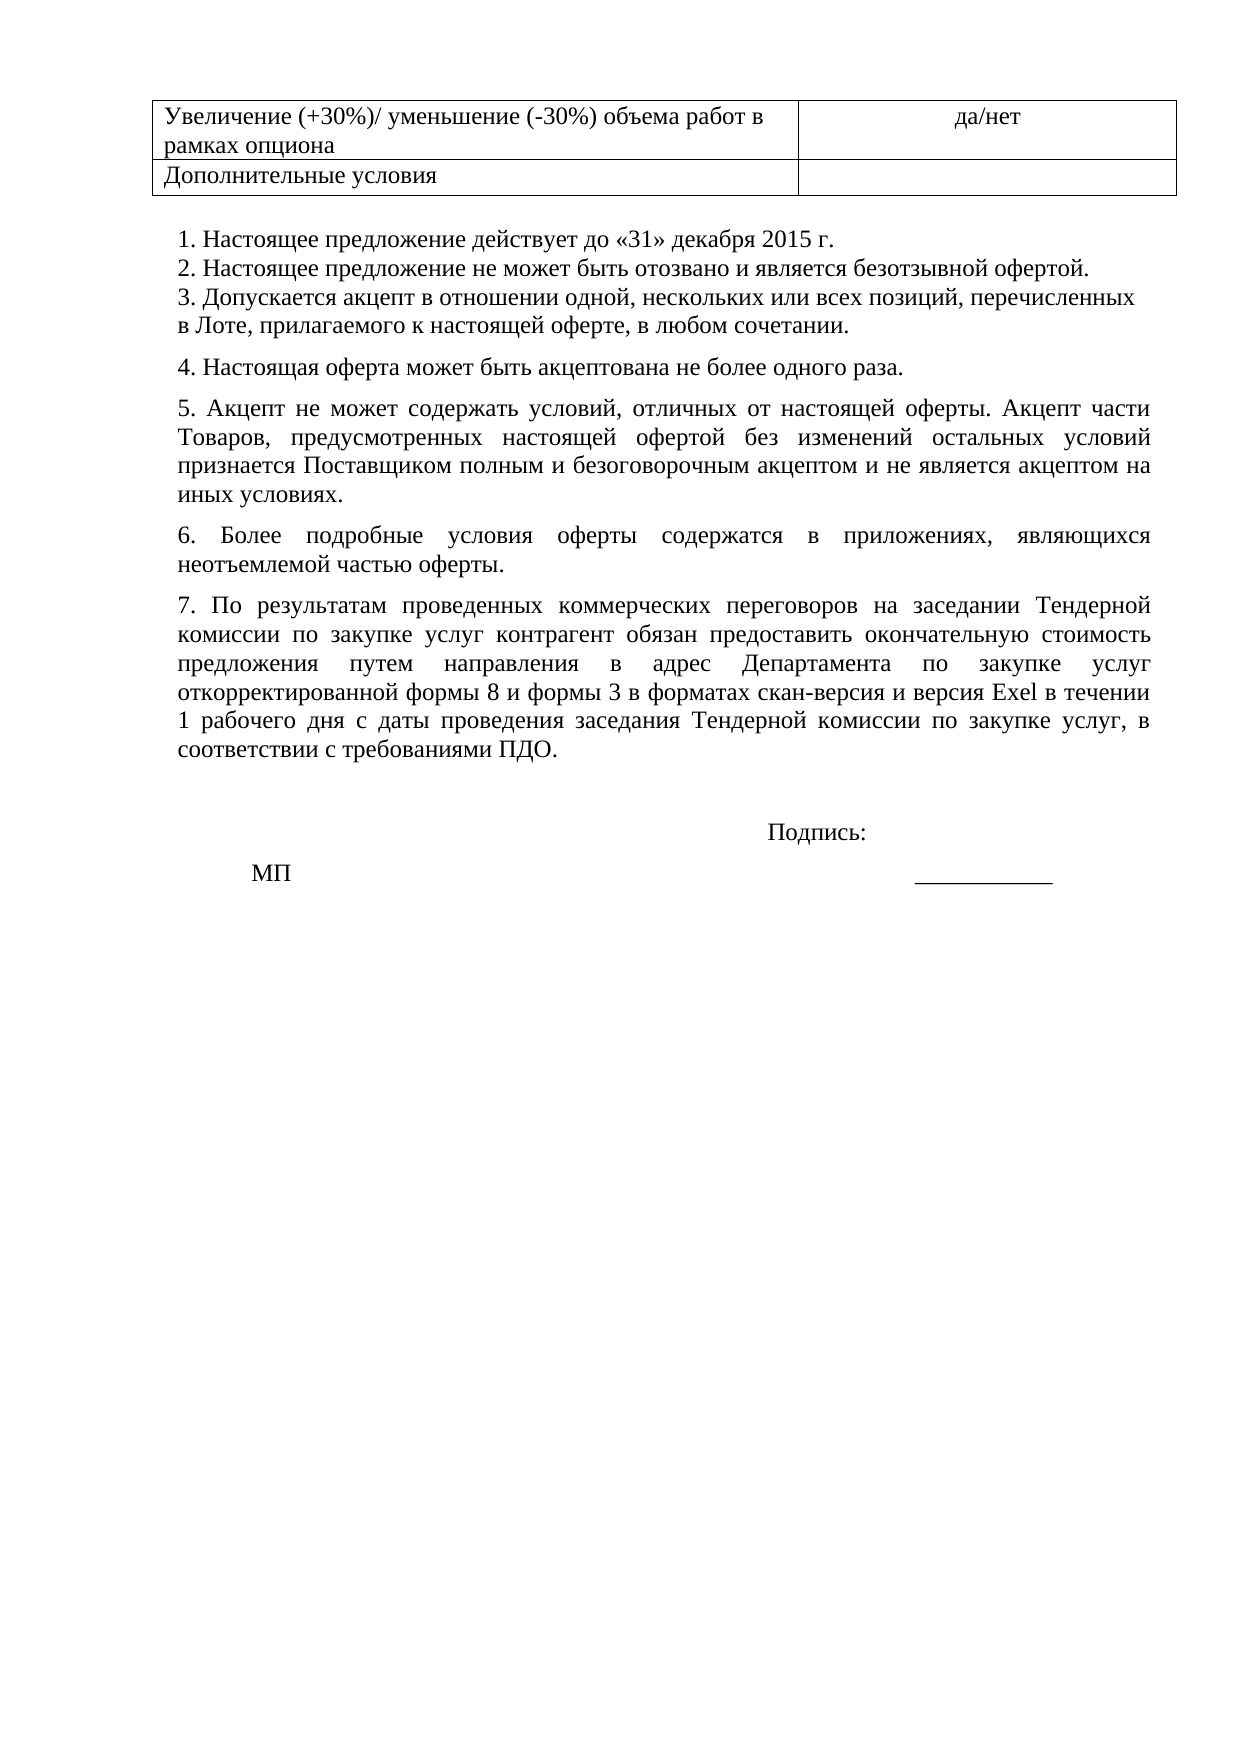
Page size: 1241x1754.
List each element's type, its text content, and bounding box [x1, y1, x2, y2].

text МП ___________ [177, 858, 1152, 887]
text 3. Допускается акцепт в отношении одной, нескольких или всех позиций, перечисленных в Лоте, прилагаемого к настоящей оферте, в любом сочетании. [177, 282, 1152, 339]
text 2. Настоящее предложение не может быть отозвано и является безотзывной офертой. [177, 253, 1152, 282]
text 1. Настоящее предложение действует до «31» декабря 2015 г. [177, 224, 1152, 253]
text 6. Более подробные условия оферты содержатся в приложениях, являющихся неотъемлемой частью оферты. [177, 521, 1152, 578]
table_cell [799, 160, 1176, 194]
text 7. По результатам проведенных коммерческих переговоров на заседании Тендерной комиссии по закупке услуг контрагент обязан предоставить окончательную стоимость предложения путем направления в адрес Департамента по закупке услуг откорректированной формы 8 и формы 3 в форматах скан-версия и версия Exel в течении 1 рабочего дня c даты проведения заседания Тендерной комиссии по закупке услуг, в соответствии с требованиями ПДО. [177, 591, 1152, 763]
table_cell Увеличение (+30%)/ уменьшение (-30%) объема работ в рамках опциона [153, 101, 798, 159]
text Подпись: [177, 817, 1152, 846]
text 4. Настоящая оферта может быть акцептована не более одного раза. [177, 352, 1152, 381]
table_cell да/нет [799, 101, 1176, 159]
text 5. Акцепт не может содержать условий, отличных от настоящей оферты. Акцепт части Товаров, предусмотренных настоящей офертой без изменений остальных условий признается Поставщиком полным и безоговорочным акцептом и не является акцептом на иных условиях. [177, 393, 1152, 508]
table_cell Дополнительные условия [153, 160, 798, 194]
